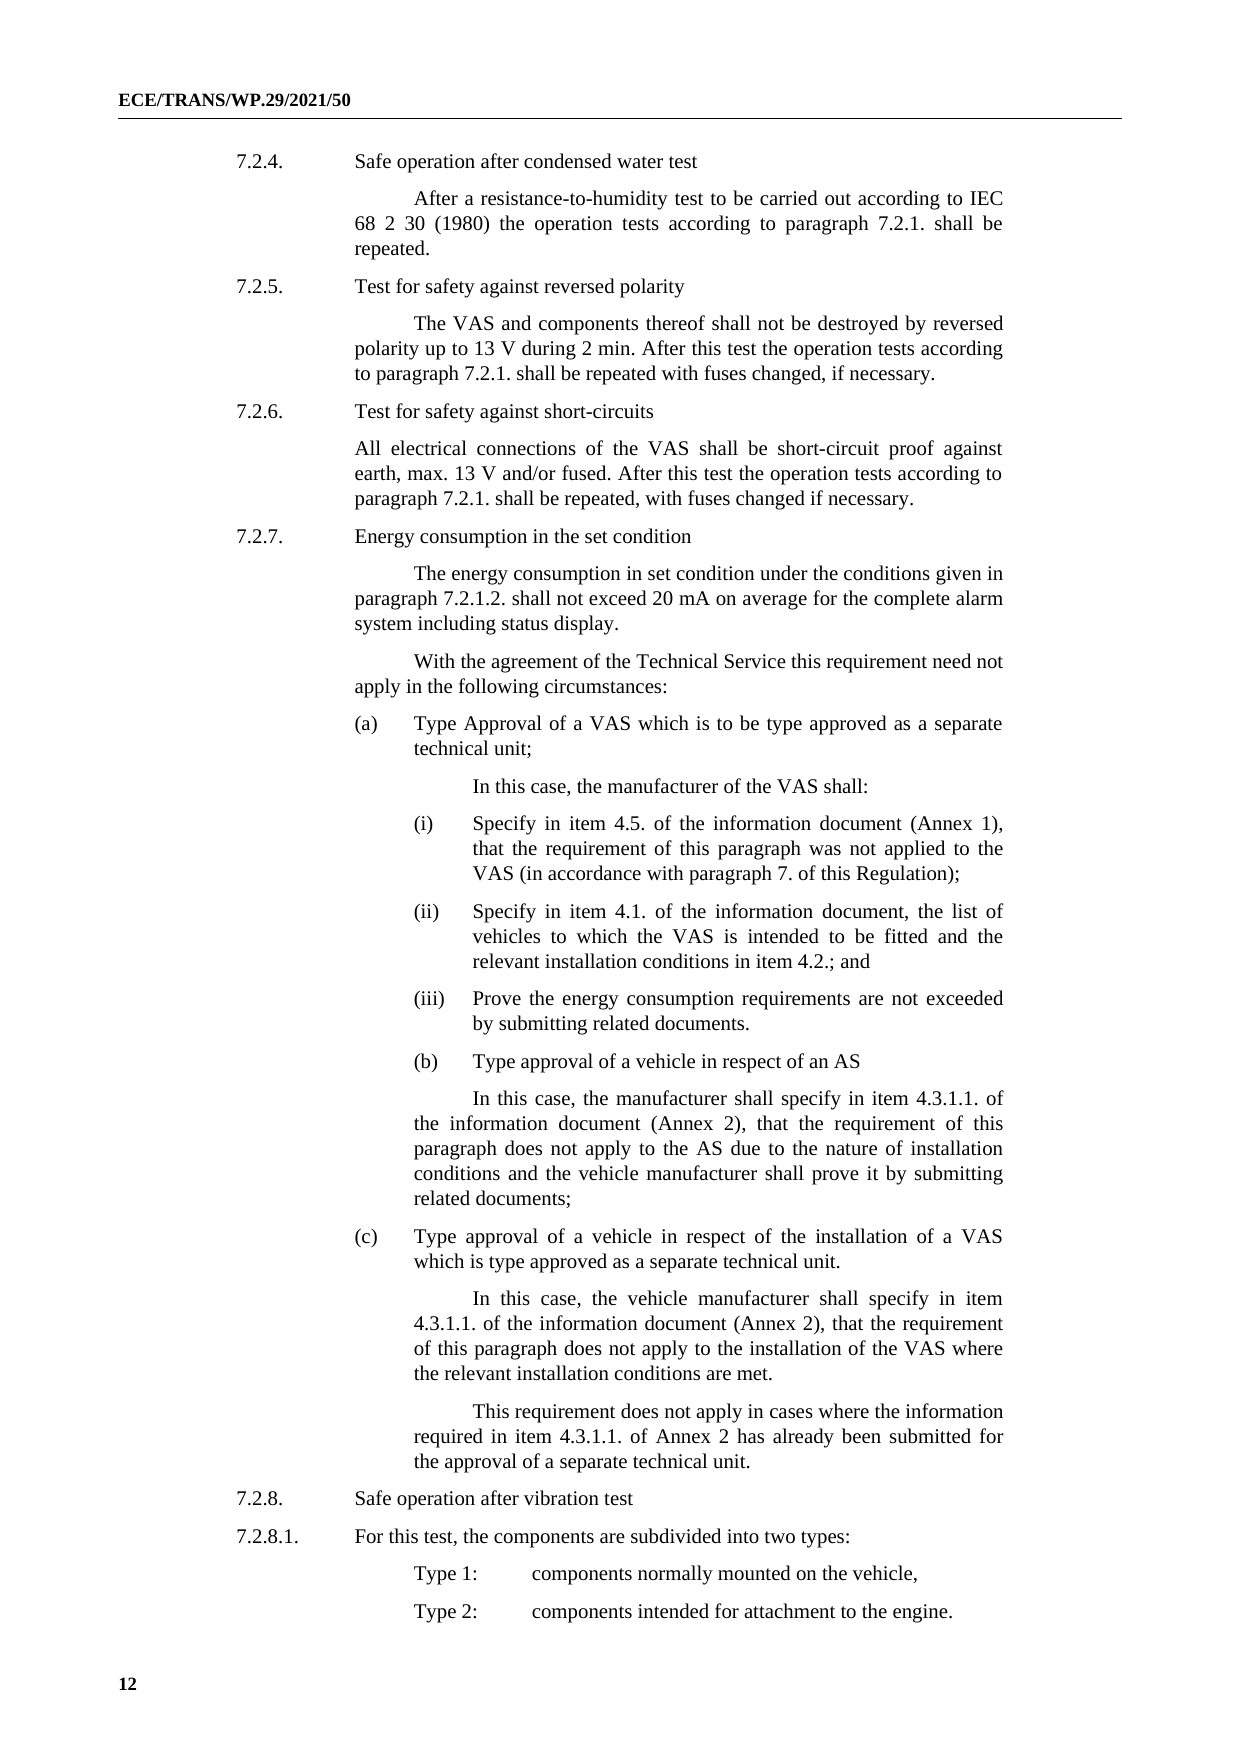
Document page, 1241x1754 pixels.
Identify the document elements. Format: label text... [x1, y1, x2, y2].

text (c) Type approval of a vehicle in respect of the installation of a VAS which is type approved as a separate technical unit. [354, 1223, 1004, 1273]
text The energy consumption in set condition under the conditions given in paragraph 7.2.1.2. shall not exceed 20 mA on average for the complete alarm system including status display. [354, 560, 1004, 635]
text All electrical connections of the VAS shall be short-circuit proof against earth, max. 13 V and/or fused. After this test the operation tests according to paragraph 7.2.1. shall be repeated, with fuses changed if necessary. [354, 435, 1004, 510]
text The VAS and components thereof shall not be destroyed by reversed polarity up to 13 V during 2 min. After this test the operation tests according to paragraph 7.2.1. shall be repeated with fuses changed, if necessary. [354, 310, 1004, 385]
text In this case, the vehicle manufacturer shall specify in item 4.3.1.1. of the information document (Annex 2), that the requirement of this paragraph does not apply to the installation of the VAS where the relevant installation conditions are met. [413, 1285, 1004, 1385]
text 7.2.4. Safe operation after condensed water test [236, 148, 1004, 173]
text 7.2.6. Test for safety against short-circuits [236, 398, 1004, 423]
text (b) Type approval of a vehicle in respect of an AS [354, 1048, 1004, 1073]
text This requirement does not apply in cases where the information required in item 4.3.1.1. of Annex 2 has already been submitted for the approval of a separate technical unit. [413, 1398, 1004, 1473]
text (i) Specify in item 4.5. of the information document (Annex 1), that the requirement of this paragraph was not applied to the VAS (in accordance with paragraph 7. of this Regulation); [413, 810, 1004, 885]
text In this case, the manufacturer shall specify in item 4.3.1.1. of the information document (Annex 2), that the requirement of this paragraph does not apply to the AS due to the nature of installation conditions and the vehicle manufacturer shall prove it by submitting related documents; [413, 1085, 1004, 1210]
text 7.2.7. Energy consumption in the set condition [236, 523, 1004, 548]
text 7.2.8.1. For this test, the components are subdivided into two types: [236, 1523, 1004, 1548]
text 7.2.5. Test for safety against reversed polarity [236, 273, 1004, 298]
text After a resistance-to-humidity test to be carried out according to IEC 68 2 30 (1980) the operation tests according to paragraph 7.2.1. shall be repeated. [354, 185, 1004, 260]
text In this case, the manufacturer of the VAS shall: [413, 773, 1004, 798]
text Type 1: components normally mounted on the vehicle, [354, 1560, 1004, 1585]
text (ii) Specify in item 4.1. of the information document, the list of vehicles to which the VAS is intended to be fitted and the relevant installation conditions in item 4.2.; and [413, 898, 1004, 973]
text With the agreement of the Technical Service this requirement need not apply in the following circumstances: [354, 648, 1004, 698]
text (a) Type Approval of a VAS which is to be type approved as a separate technical unit; [354, 710, 1004, 760]
text 7.2.8. Safe operation after vibration test [236, 1485, 1004, 1510]
text (iii) Prove the energy consumption requirements are not exceeded by submitting related documents. [413, 985, 1004, 1035]
text Type 2: components intended for attachment to the engine. [354, 1598, 1004, 1623]
